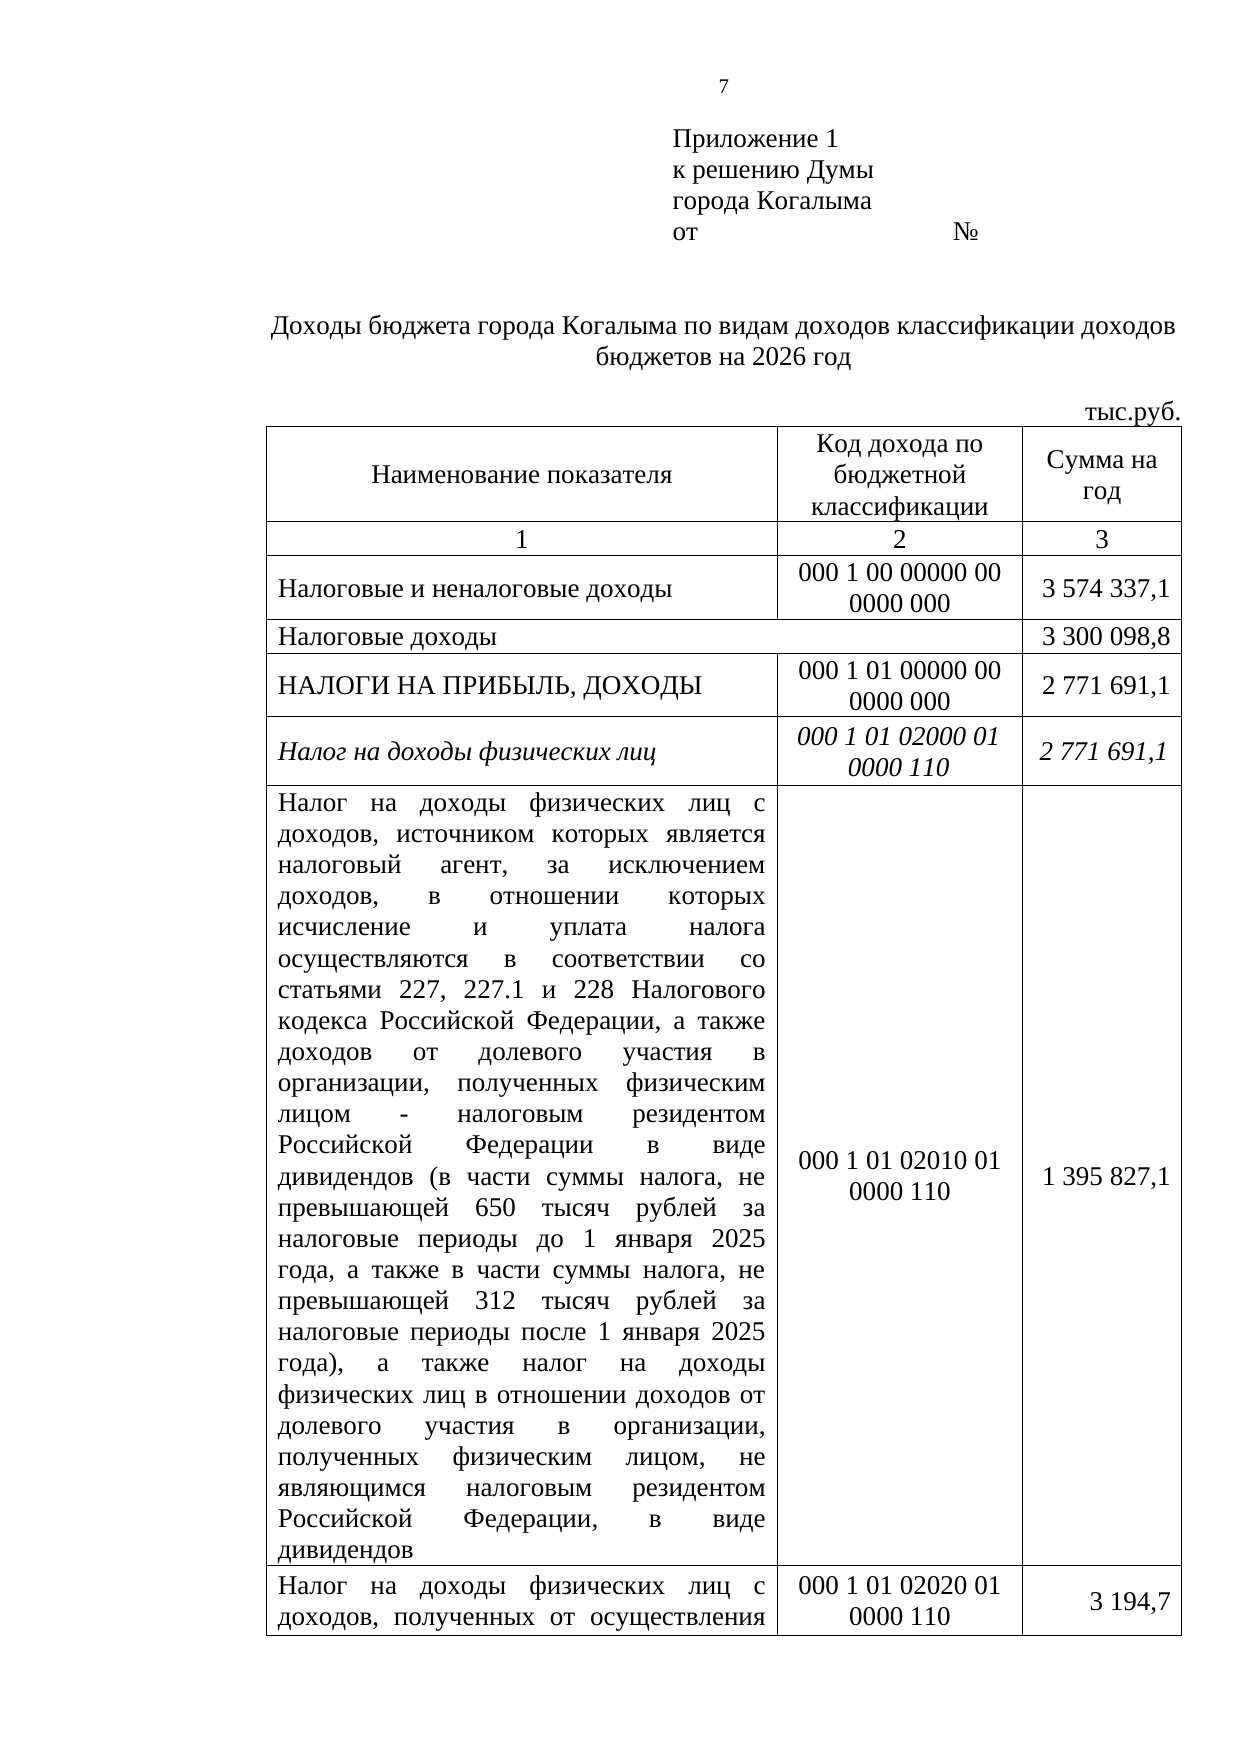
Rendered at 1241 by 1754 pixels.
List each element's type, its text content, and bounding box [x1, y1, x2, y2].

table_cell 000 1 01 00000 00 0000 000 [778, 654, 1022, 716]
table_header Наименование показателя [267, 427, 777, 521]
table_cell Налог на доходы физических лиц [267, 717, 777, 785]
table_cell от [REGDATESTAMP] [661, 215, 941, 285]
table_cell 3 [1023, 522, 1181, 555]
text тыс.руб. [266, 395, 1181, 426]
table_cell 3 194,7 [1023, 1566, 1181, 1635]
text Доходы бюджета города Когалыма по видам доходов классификации доходов бюджетов на 2026 год [266, 309, 1181, 371]
table_cell 2 [778, 522, 1022, 555]
table_cell Налоговые доходы [267, 620, 777, 653]
table_cell 3 300 098,8 [1023, 620, 1181, 653]
table_cell Налог на доходы физических лиц с доходов, источником которых является налоговый агент, за исключением доходов, в отношении которых исчисление и уплата налога осуществляются в соответствии со статьями 227, 227.1 и 228 Налогового кодекса Российской Федерации, а также доходов от долевого участия в организации, полученных физическим лицом - налоговым резидентом Российской Федерации в виде дивидендов (в части суммы налога, не превышающей 650 тысяч рублей за налоговые периоды до 1 января 2025 года, а также в части суммы налога, не превышающей 312 тысяч рублей за налоговые периоды после 1 января 2025 года), а также налог на доходы физических лиц в отношении доходов от долевого участия в организации, полученных физическим лицом, не являющимся налоговым резидентом Российской Федерации, в виде дивидендов [267, 786, 777, 1564]
table_cell 000 1 00 00000 00 0000 000 [778, 556, 1022, 618]
table_cell НАЛОГИ НА ПРИБЫЛЬ, ДОХОДЫ [267, 654, 777, 716]
table_cell 000 1 01 02010 01 0000 110 [778, 786, 1022, 1564]
table_cell 2 771 691,1 [1023, 654, 1181, 716]
table_header Сумма на год [1023, 427, 1181, 521]
table_header Приложение 1 к решению Думы города Когалыма [661, 122, 1207, 215]
table_cell № [REGNUMSTAMP] [941, 215, 1207, 285]
table_cell [777, 620, 1022, 653]
table_header Код дохода по бюджетной классификации [778, 427, 1022, 521]
table_cell 1 [267, 522, 777, 555]
table_cell 3 574 337,1 [1023, 556, 1181, 618]
table_cell Налоговые и неналоговые доходы [267, 556, 777, 618]
table_cell 000 1 01 02000 01 0000 110 [778, 717, 1022, 785]
table_cell 2 771 691,1 [1023, 717, 1181, 785]
table_cell 1 395 827,1 [1023, 786, 1181, 1564]
table_cell 000 1 01 02020 01 0000 110 [778, 1566, 1022, 1635]
